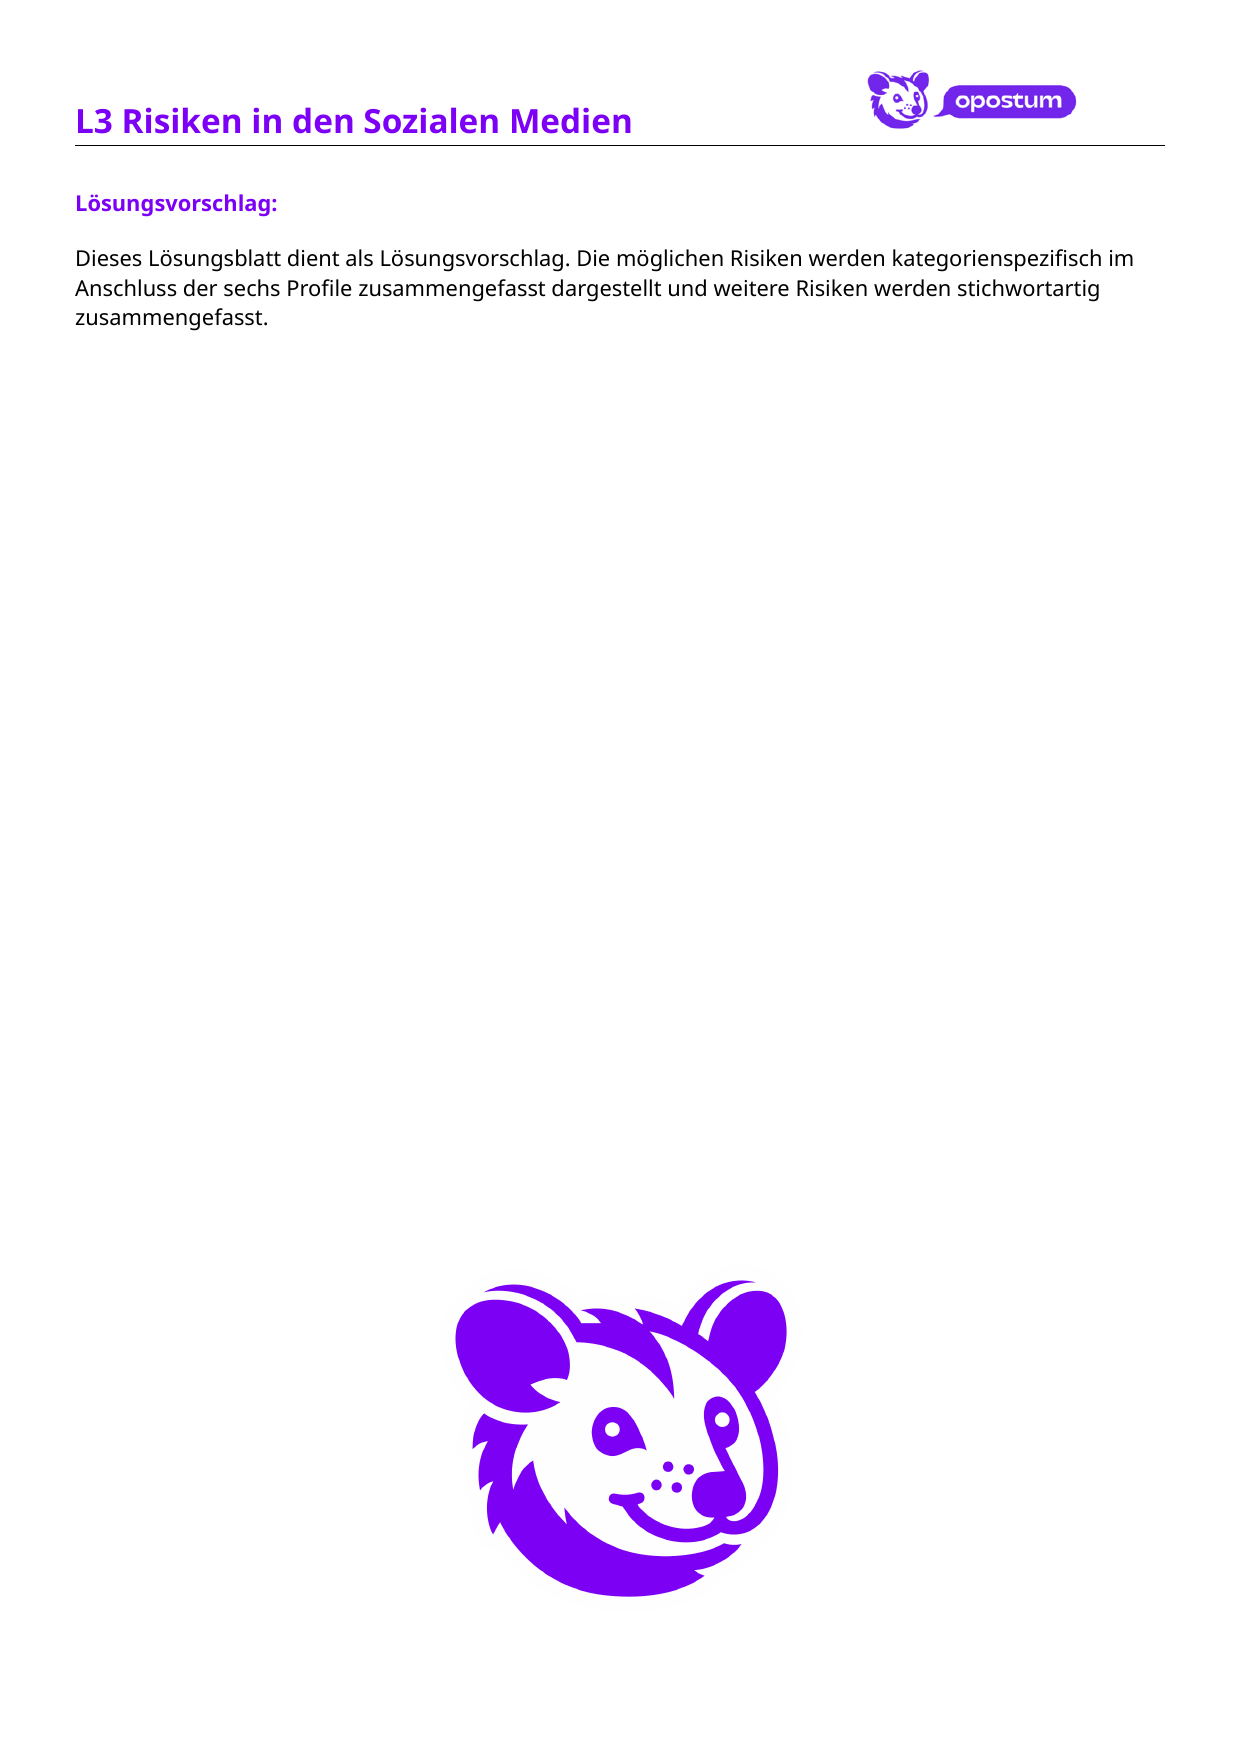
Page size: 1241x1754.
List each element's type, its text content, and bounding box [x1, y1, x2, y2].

picture [855, 68, 1081, 133]
text Dieses Lösungsblatt dient als Lösungsvorschlag. Die möglichen Risiken werden kategorienspezifisch im Anschluss der sechs Profile zusammengefasst dargestellt und weitere Risiken werden stichwortartig zusammengefasst. [75, 243, 1165, 366]
text Lösungsvorschlag: [75, 188, 1165, 218]
text L3 Risiken in den Sozialen Medien [75, 68, 1165, 145]
picture [433, 1262, 808, 1615]
